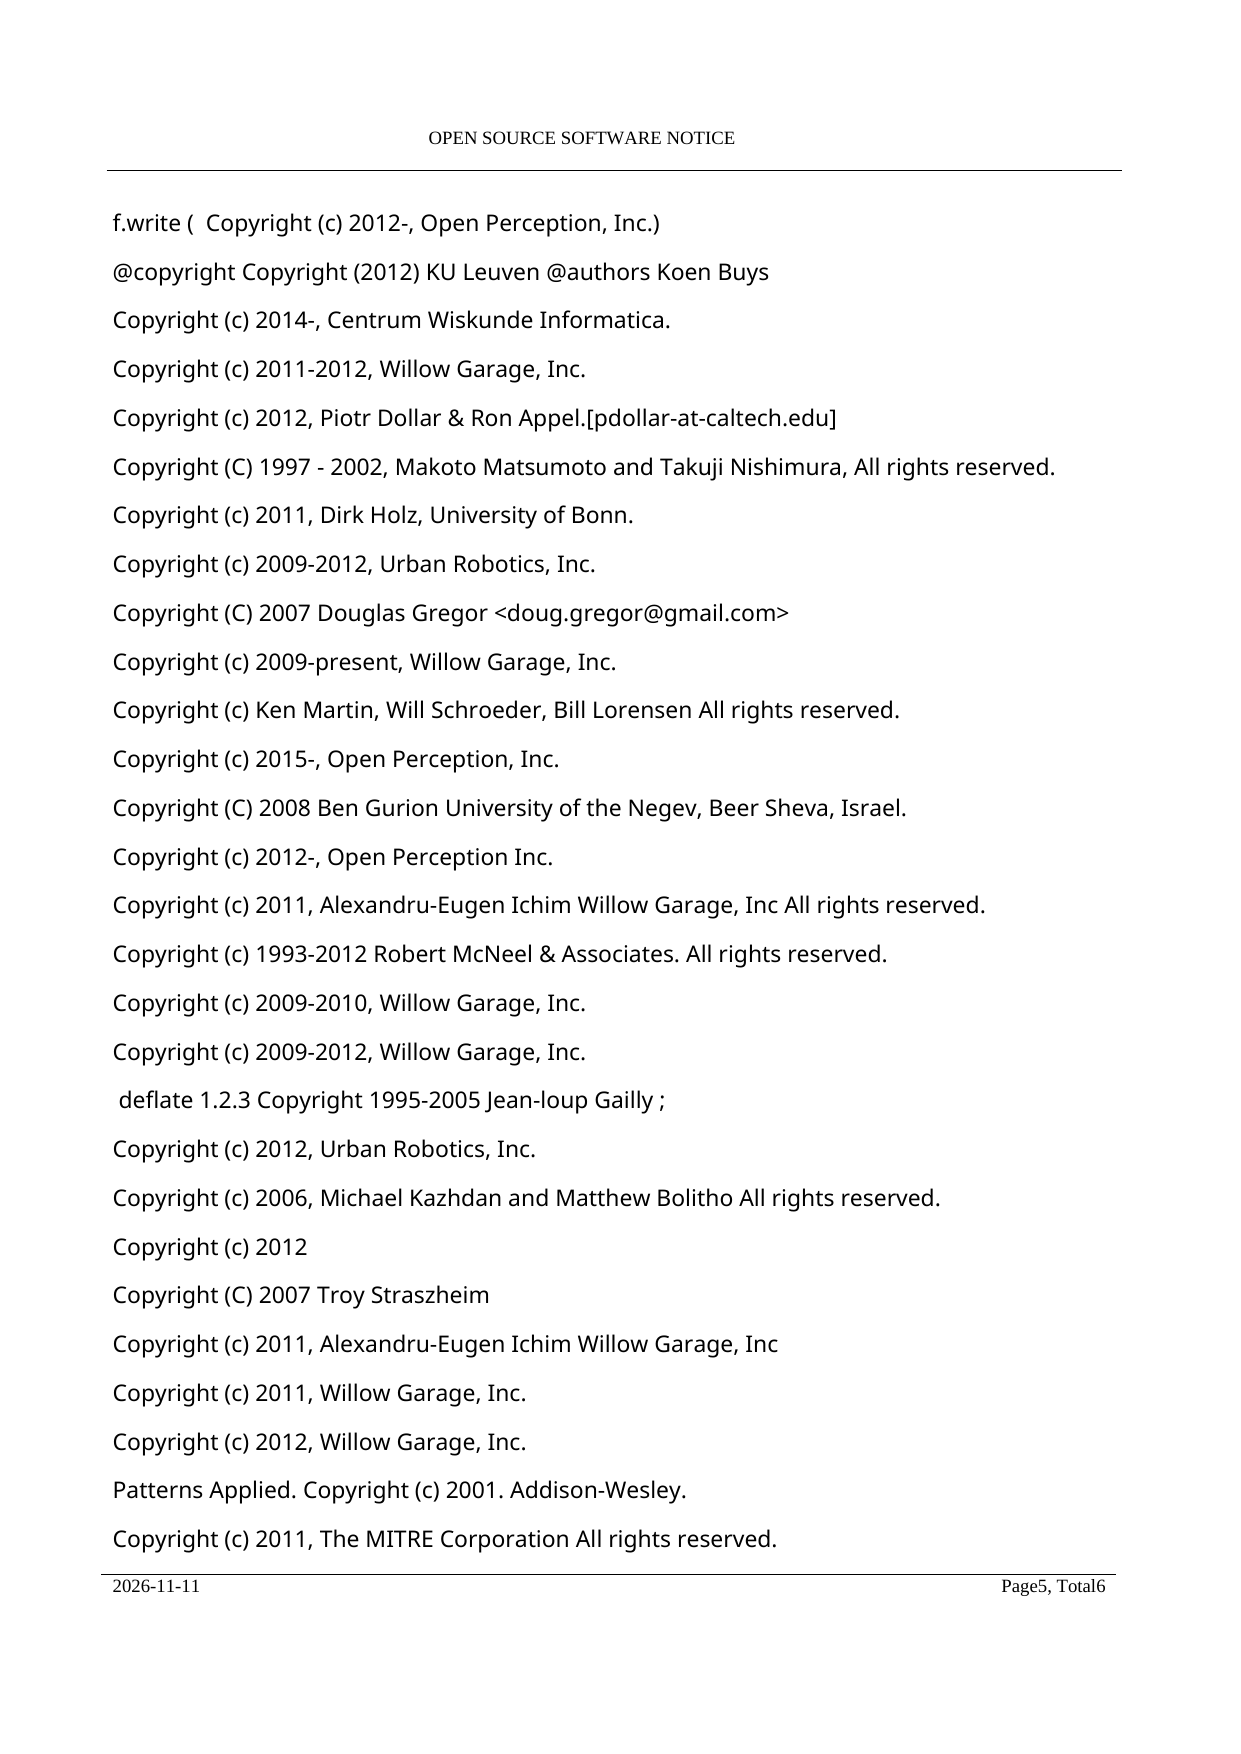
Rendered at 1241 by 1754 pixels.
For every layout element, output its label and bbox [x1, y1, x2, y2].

text [112, 206, 1128, 1555]
